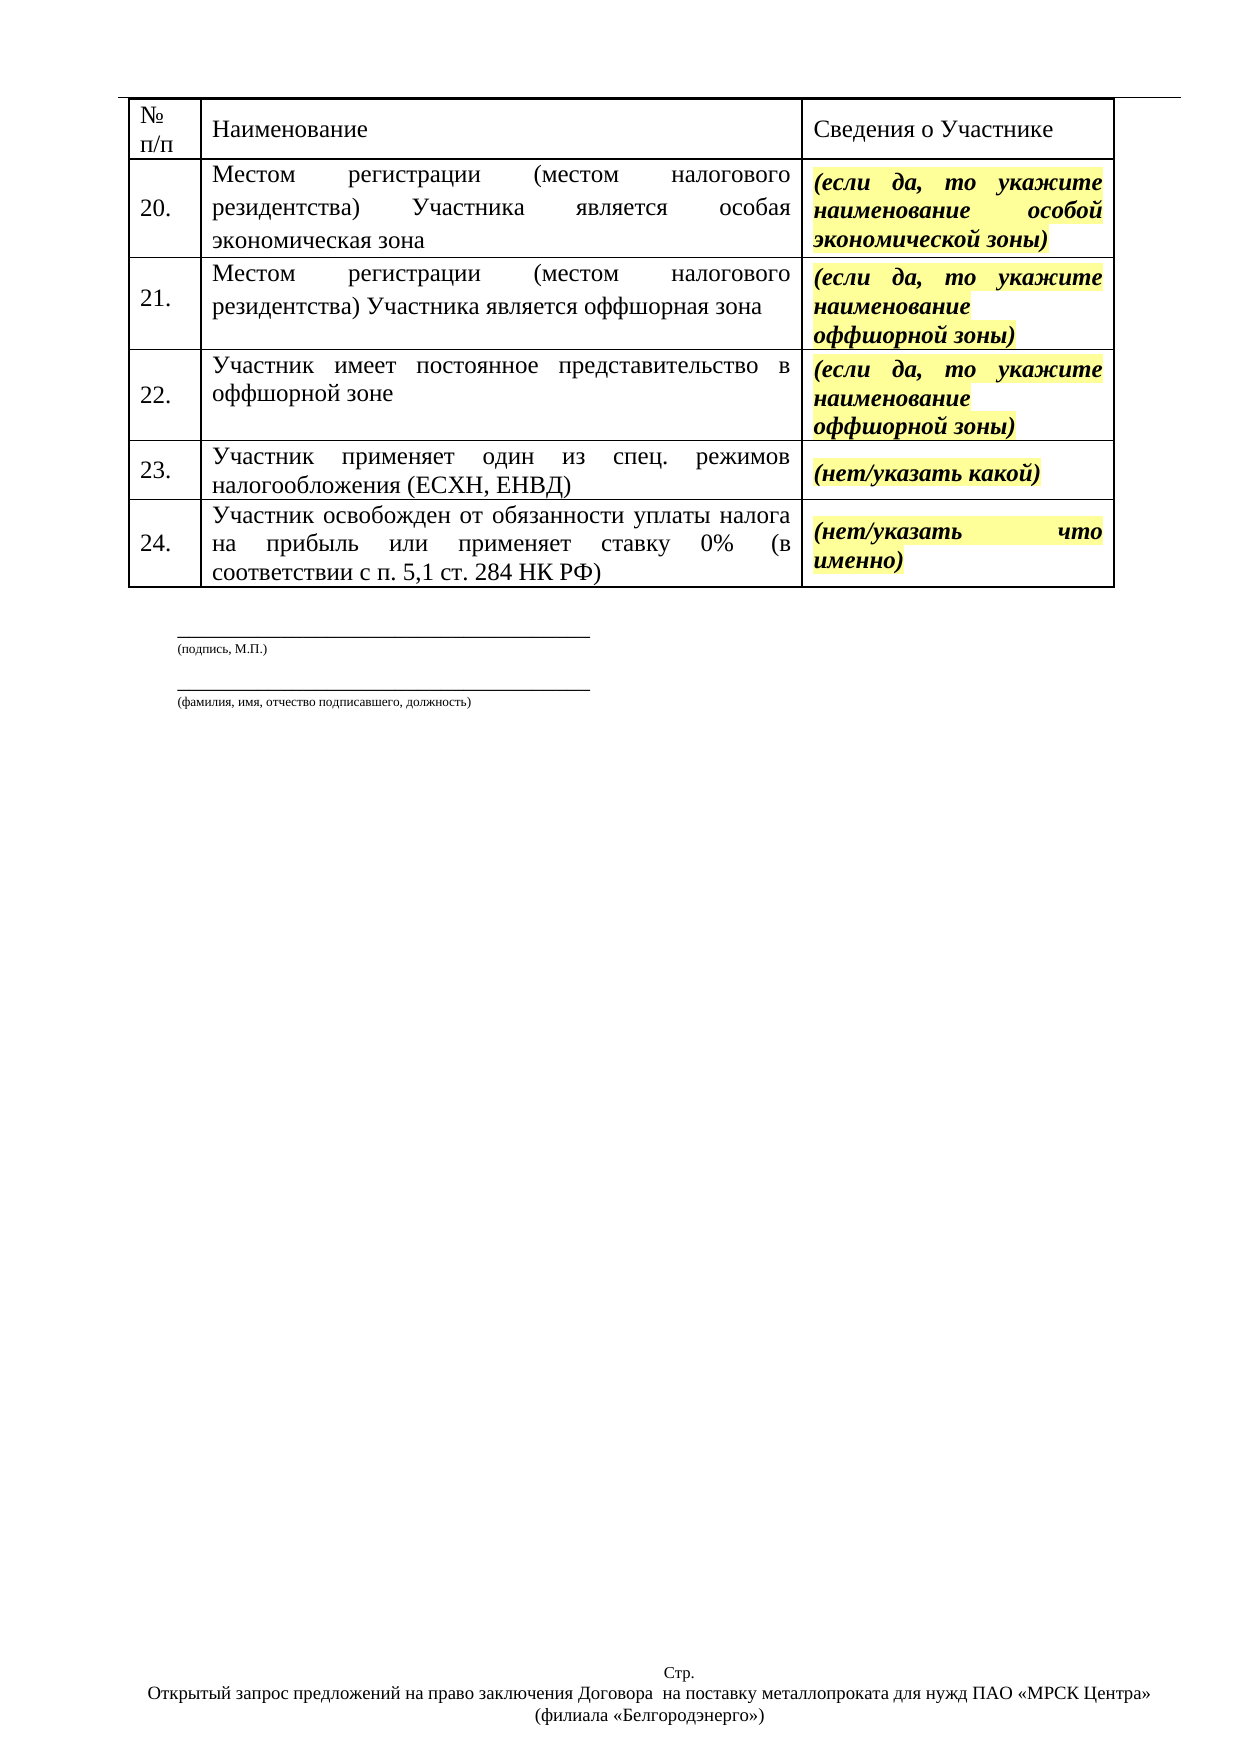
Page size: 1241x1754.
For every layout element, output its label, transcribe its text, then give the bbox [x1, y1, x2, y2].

table_cell Местом регистрации (местом налогового резидентства) Участника является особая экономическая зона [202, 160, 801, 257]
table_cell (нет/указать какой) [803, 441, 1113, 499]
table_cell Участник применяет один из спец. режимов налогообложения (ЕСХН, ЕНВД) [202, 441, 801, 499]
text (фамилия, имя, отчество подписавшего, должность) [118, 693, 605, 720]
table_cell Местом регистрации (местом налогового резидентства) Участника является оффшорная зона [202, 258, 801, 349]
table_cell [130, 350, 200, 440]
table_cell (если да, то укажите наименование оффшорной зоны) [803, 350, 1113, 440]
table_cell Участник освобожден от обязанности уплаты налога на прибыль или применяет ставку 0% (в соответствии с п. 5,1 ст. 284 НК РФ) [202, 500, 801, 586]
table_header № п/п [130, 100, 200, 158]
table_cell (если да, то укажите наименование оффшорной зоны) [803, 258, 1113, 349]
table_cell (нет/указать что именно) [803, 500, 1113, 586]
table_cell [130, 500, 200, 586]
text ____________________________________ [118, 667, 605, 693]
table_header Сведения о Участнике [803, 100, 1113, 158]
text (подпись, М.П.) [118, 641, 605, 667]
table_cell (если да, то укажите наименование особой экономической зоны) [803, 160, 1113, 257]
table_cell Участник имеет постоянное представительство в оффшорной зоне [202, 350, 801, 440]
table_cell [130, 441, 200, 499]
table_cell [130, 160, 200, 257]
text ____________________________________ [118, 614, 605, 641]
table_cell [130, 258, 200, 349]
table_header Наименование [202, 100, 801, 158]
